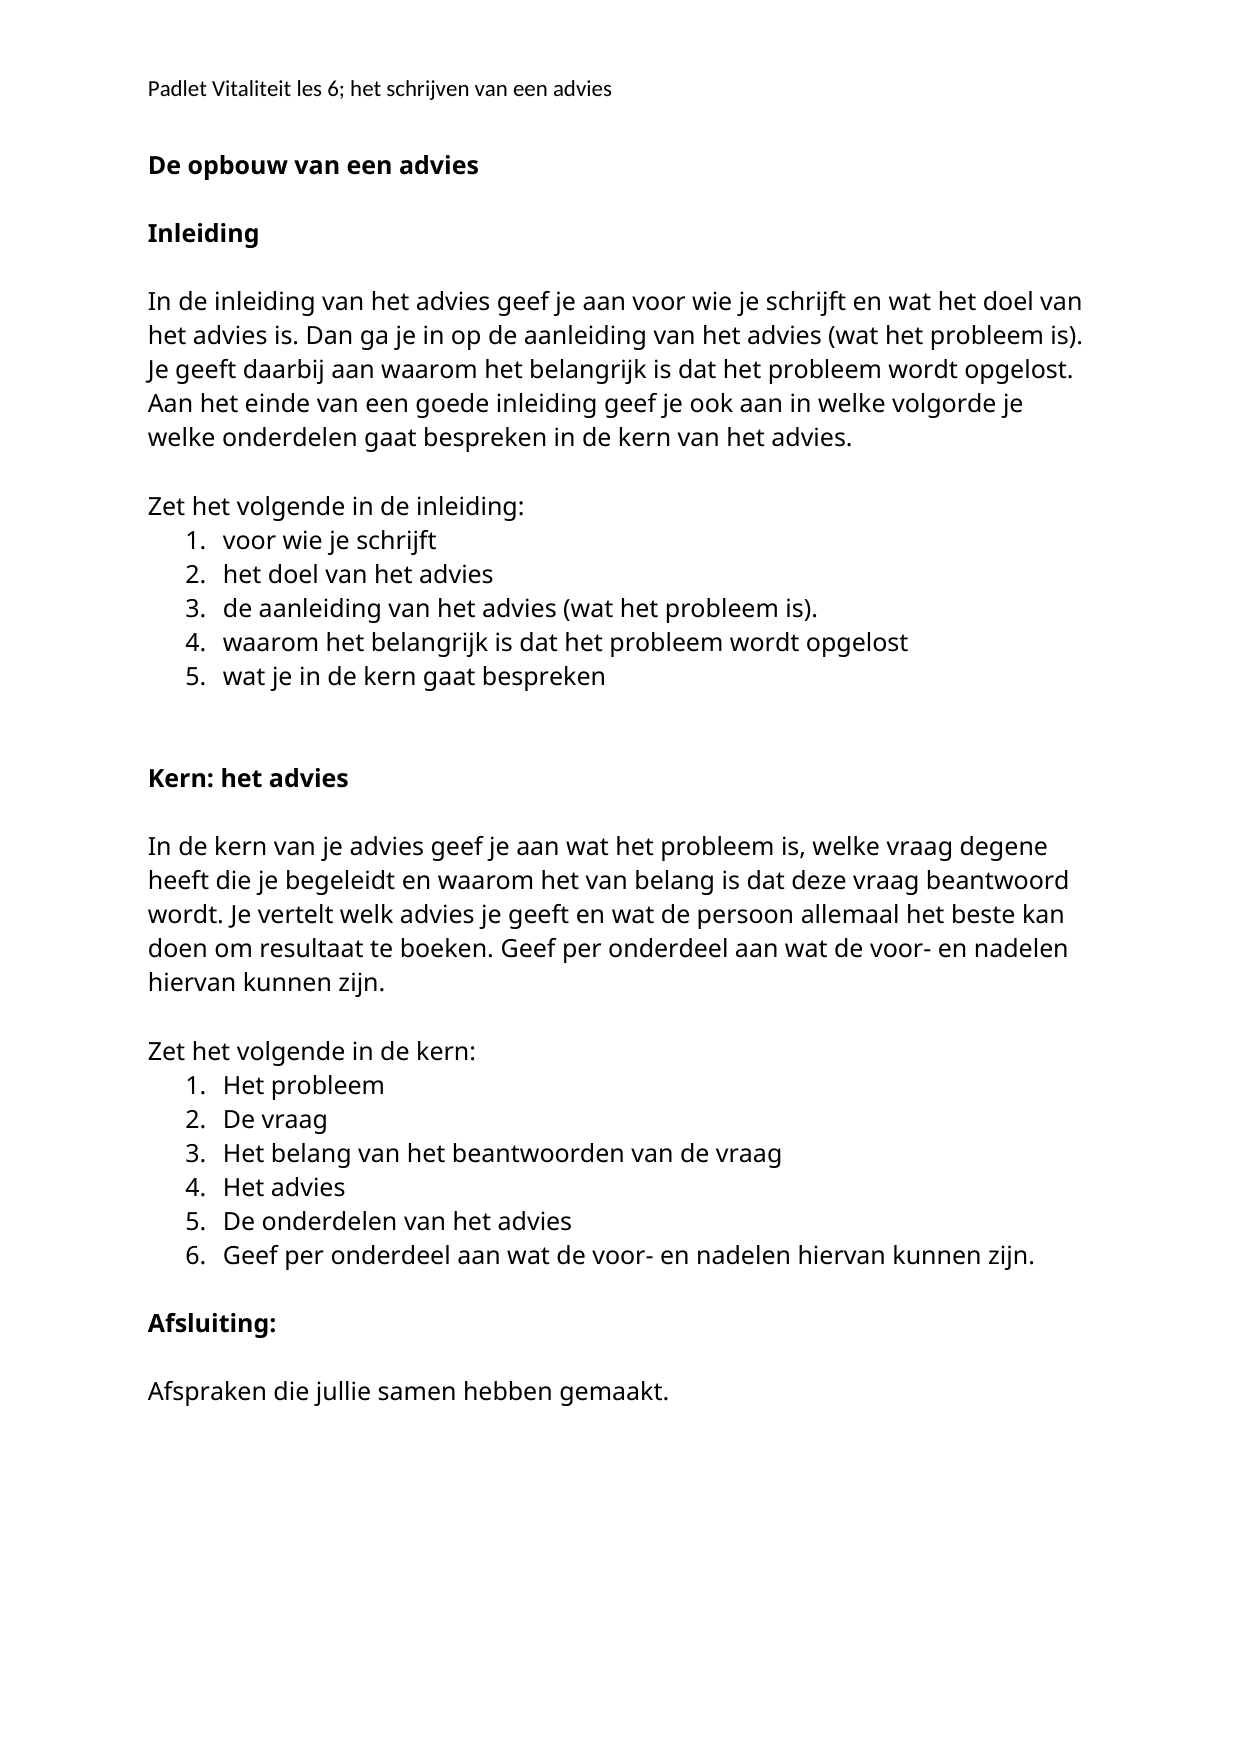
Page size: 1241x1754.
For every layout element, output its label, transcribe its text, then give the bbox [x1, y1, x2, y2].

list Het probleem [185, 1067, 1093, 1101]
list voor wie je schrijft [185, 522, 1093, 556]
text In de inleiding van het advies geef je aan voor wie je schrijft en wat het doel van het advies is. Dan ga je in op de aanleiding van het advies (wat het probleem is). Je geeft daarbij aan waarom het belangrijk is dat het probleem wordt opgelost. Aan het einde van een goede inleiding geef je ook aan in welke volgorde je welke onderdelen gaat bespreken in de kern van het advies. [148, 284, 1093, 454]
text Kern: het advies [148, 761, 1093, 795]
list Het advies [185, 1169, 1093, 1203]
list Het belang van het beantwoorden van de vraag [185, 1135, 1093, 1169]
list De onderdelen van het advies [185, 1203, 1093, 1238]
list wat je in de kern gaat bespreken [185, 658, 1093, 693]
list De vraag [185, 1101, 1093, 1135]
text Zet het volgende in de kern: [148, 1033, 1093, 1067]
list Geef per onderdeel aan wat de voor- en nadelen hiervan kunnen zijn. [185, 1238, 1093, 1272]
list waarom het belangrijk is dat het probleem wordt opgelost [185, 624, 1093, 658]
text Afspraken die jullie samen hebben gemaakt. [148, 1374, 1093, 1408]
text De opbouw van een advies [148, 148, 1093, 182]
list de aanleiding van het advies (wat het probleem is). [185, 590, 1093, 624]
text Inleiding [148, 216, 1093, 250]
text Zet het volgende in de inleiding: [148, 488, 1093, 522]
list het doel van het advies [185, 556, 1093, 590]
text Afsluiting: [148, 1306, 1093, 1340]
text In de kern van je advies geef je aan wat het probleem is, welke vraag degene heeft die je begeleidt en waarom het van belang is dat deze vraag beantwoord wordt. Je vertelt welk advies je geeft en wat de persoon allemaal het beste kan doen om resultaat te boeken. Geef per onderdeel aan wat de voor- en nadelen hiervan kunnen zijn. [148, 829, 1093, 999]
